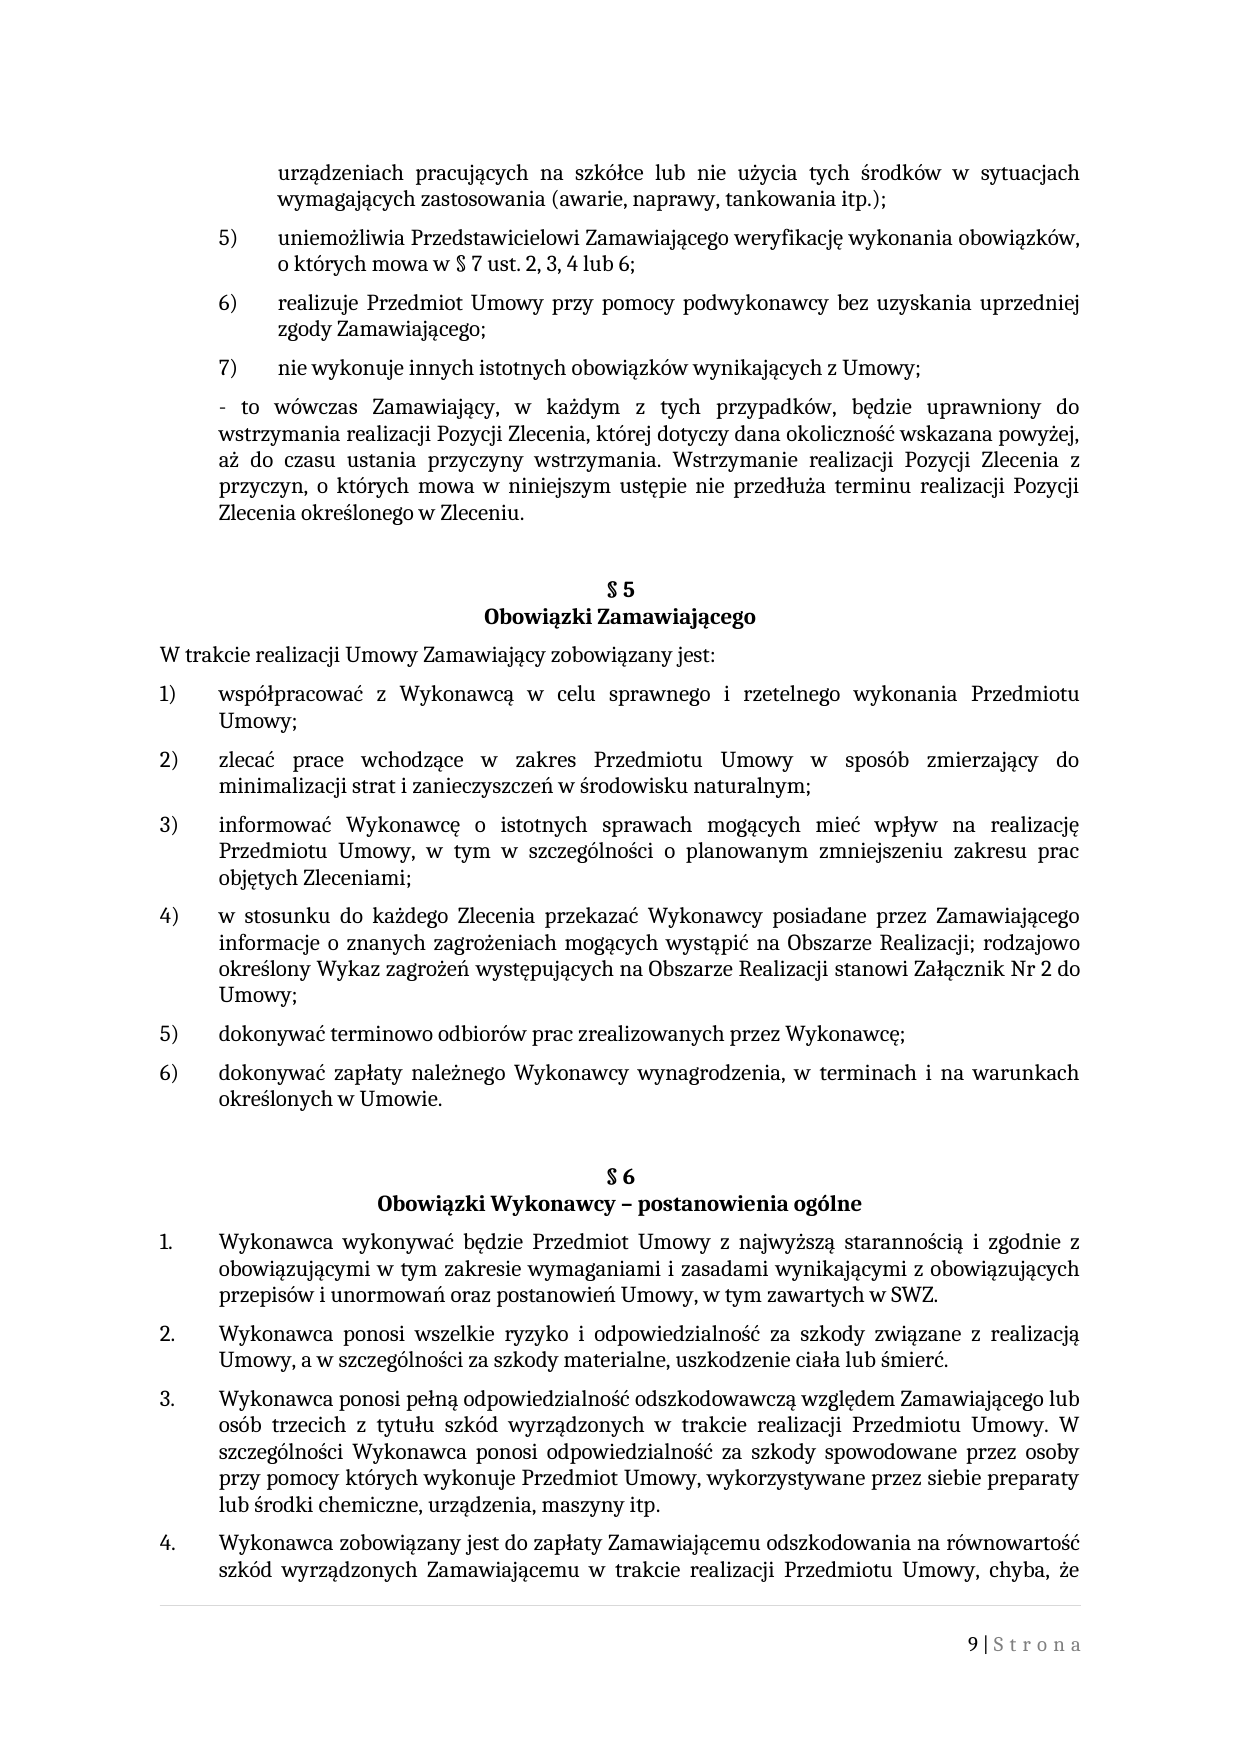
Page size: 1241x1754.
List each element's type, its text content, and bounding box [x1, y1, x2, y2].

text § 5 Obowiązki Zamawiającego [159, 577, 1081, 630]
text - to wówczas Zamawiający, w każdym z tych przypadków, będzie uprawniony do wstrzymania realizacji Pozycji Zlecenia, której dotyczy dana okoliczność wskazana powyżej, aż do czasu ustania przyczyny wstrzymania. Wstrzymanie realizacji Pozycji Zlecenia z przyczyn, o których mowa w niniejszym ustępie nie przedłuża terminu realizacji Pozycji Zlecenia określonego w Zleceniu. [218, 394, 1081, 526]
list Wykonawca ponosi wszelkie ryzyko i odpowiedzialność za szkody związane z realizacją Umowy, a w szczególności za szkody materialne, uszkodzenie ciała lub śmierć. [159, 1321, 1081, 1373]
list Wykonawca ponosi pełną odpowiedzialność odszkodowawczą względem Zamawiającego lub osób trzecich z tytułu szkód wyrządzonych w trakcie realizacji Przedmiotu Umowy. W szczególności Wykonawca ponosi odpowiedzialność za szkody spowodowane przez osoby przy pomocy których wykonuje Przedmiot Umowy, wykorzystywane przez siebie preparaty lub środki chemiczne, urządzenia, maszyny itp. [159, 1386, 1081, 1518]
text 7) nie wykonuje innych istotnych obowiązków wynikających z Umowy; [218, 355, 1081, 381]
list dokonywać zapłaty należnego Wykonawcy wynagrodzenia, w terminach i na warunkach określonych w Umowie. [159, 1060, 1081, 1113]
list Wykonawca wykonywać będzie Przedmiot Umowy z najwyższą starannością i zgodnie z obowiązującymi w tym zakresie wymaganiami i zasadami wynikającymi z obowiązujących przepisów i unormowań oraz postanowień Umowy, w tym zawartych w SWZ. [159, 1229, 1081, 1308]
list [159, 1530, 1081, 1583]
text § 6 Obowiązki Wykonawcy – postanowienia ogólne [159, 1164, 1081, 1217]
list współpracować z Wykonawcą w celu sprawnego i rzetelnego wykonania Przedmiotu Umowy; [159, 681, 1081, 734]
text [218, 159, 1081, 212]
text 5) uniemożliwia Przedstawicielowi Zamawiającego weryfikację wykonania obowiązków, o których mowa w § 7 ust. 2, 3, 4 lub 6; [218, 225, 1081, 277]
list informować Wykonawcę o istotnych sprawach mogących mieć wpływ na realizację Przedmiotu Umowy, w tym w szczególności o planowanym zmniejszeniu zakresu prac objętych Zleceniami; [159, 812, 1081, 891]
list w stosunku do każdego Zlecenia przekazać Wykonawcy posiadane przez Zamawiającego informacje o znanych zagrożeniach mogących wystąpić na Obszarze Realizacji; rodzajowo określony Wykaz zagrożeń występujących na Obszarze Realizacji stanowi Załącznik Nr 2 do Umowy; [159, 903, 1081, 1008]
list dokonywać terminowo odbiorów prac zrealizowanych przez Wykonawcę; [159, 1021, 1081, 1047]
text 6) realizuje Przedmiot Umowy przy pomocy podwykonawcy bez uzyskania uprzedniej zgody Zamawiającego; [218, 290, 1081, 343]
text W trakcie realizacji Umowy Zamawiający zobowiązany jest: [159, 642, 1081, 669]
list zlecać prace wchodzące w zakres Przedmiotu Umowy w sposób zmierzający do minimalizacji strat i zanieczyszczeń w środowisku naturalnym; [159, 746, 1081, 799]
